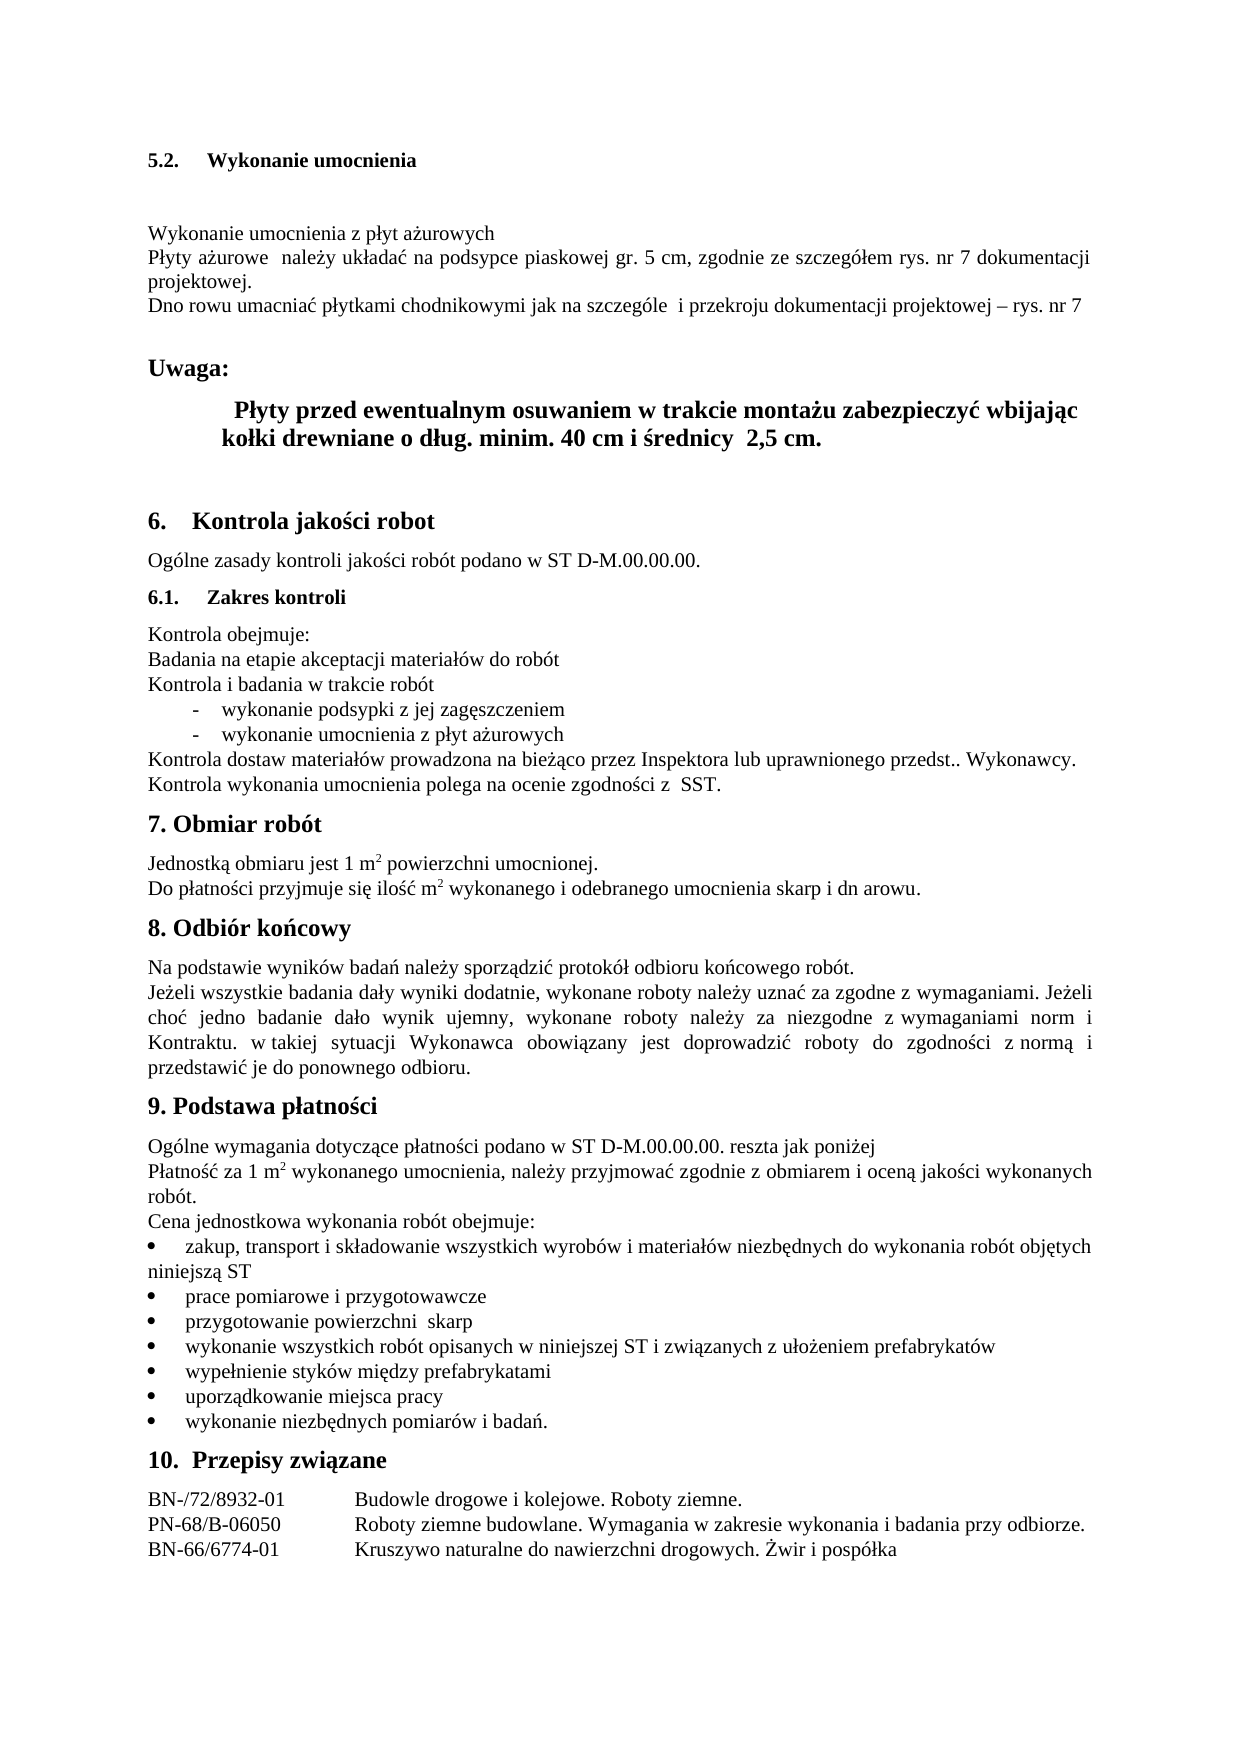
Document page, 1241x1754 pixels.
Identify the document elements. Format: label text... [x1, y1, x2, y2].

text PN-68/B-06050 Roboty ziemne budowlane. Wymagania w zakresie wykonania i badania przy odbiorze. [148, 1511, 1093, 1536]
subtitle 7. Obmiar robót [148, 809, 1093, 838]
list wypełnienie styków między prefabrykatami [148, 1358, 1093, 1383]
subtitle 6. Kontrola jakości robot [148, 506, 1093, 535]
subtitle 8. Odbiór końcowy [148, 913, 1093, 941]
list zakup, transport i składowanie wszystkich wyrobów i materiałów niezbędnych do wykonania robót objętych niniejszą ST [148, 1233, 1093, 1283]
list wykonanie wszystkich robót opisanych w niniejszej ST i związanych z ułożeniem prefabrykatów [148, 1333, 1093, 1358]
text Płyty ażurowe należy układać na podsypce piaskowej gr. 5 cm, zgodnie ze szczegółem rys. nr 7 dokumentacji projektowej. [148, 245, 1093, 293]
list przygotowanie powierzchni skarp [148, 1308, 1093, 1333]
text Kontrola dostaw materiałów prowadzona na bieżąco przez Inspektora lub uprawnionego przedst.. Wykonawcy. [148, 746, 1093, 771]
text Badania na etapie akceptacji materiałów do robót [148, 646, 1093, 671]
list prace pomiarowe i przygotowawcze [148, 1283, 1093, 1308]
text Ogólne wymagania dotyczące płatności podano w ST D-M.00.00.00. reszta jak poniżej [148, 1133, 1093, 1158]
text - wykonanie umocnienia z płyt ażurowych [192, 721, 1093, 746]
text Wykonanie umocnienia z płyt ażurowych [148, 221, 1093, 245]
text Kontrola wykonania umocnienia polega na ocenie zgodności z SST. [148, 771, 1093, 796]
text Ogólne zasady kontroli jakości robót podano w ST D-M.00.00.00. [148, 547, 1093, 572]
subtitle Uwaga: [148, 353, 1093, 382]
text Do płatności przyjmuje się ilość m2 wykonanego i odebranego umocnienia skarp i dn arowu. [148, 875, 1093, 900]
text Na podstawie wyników badań należy sporządzić protokół odbioru końcowego robót. [148, 954, 1093, 979]
text Jednostką obmiaru jest 1 m2 powierzchni umocnionej. [148, 850, 1093, 875]
text Cena jednostkowa wykonania robót obejmuje: [148, 1208, 1093, 1233]
text BN-/72/8932-01 Budowle drogowe i kolejowe. Roboty ziemne. [148, 1486, 1093, 1511]
text Jeżeli wszystkie badania dały wyniki dodatnie, wykonane roboty należy uznać za zgodne z wymaganiami. Jeżeli choć jedno badanie dało wynik ujemny, wykonane roboty należy za niezgodne z wymaganiami norm i Kontraktu. w takiej sytuacji Wykonawca obowiązany jest doprowadzić roboty do zgodności z normą i przedstawić je do ponownego odbioru. [148, 979, 1093, 1079]
text Kontrola i badania w trakcie robót [148, 671, 1093, 696]
list wykonanie niezbędnych pomiarów i badań. [148, 1408, 1093, 1433]
subtitle 6.1. Zakres kontroli [148, 585, 1093, 609]
text - wykonanie podsypki z jej zagęszczeniem [192, 696, 1093, 721]
list uporządkowanie miejsca pracy [148, 1383, 1093, 1408]
subtitle 10. Przepisy związane [148, 1445, 1093, 1474]
text Dno rowu umacniać płytkami chodnikowymi jak na szczególe i przekroju dokumentacji projektowej – rys. nr 7 [148, 293, 1093, 317]
text Płatność za 1 m2 wykonanego umocnienia, należy przyjmować zgodnie z obmiarem i oceną jakości wykonanych robót. [148, 1158, 1093, 1208]
text BN-66/6774-01 Kruszywo naturalne do nawierzchni drogowych. Żwir i pospółka [148, 1536, 1093, 1561]
subtitle 5.2. Wykonanie umocnienia [148, 148, 1093, 172]
subtitle 9. Podstawa płatności [148, 1091, 1093, 1120]
text Płyty przed ewentualnym osuwaniem w trakcie montażu zabezpieczyć wbijając kołki drewniane o dług. minim. 40 cm i średnicy 2,5 cm. [221, 395, 1093, 452]
text Kontrola obejmuje: [148, 621, 1093, 646]
